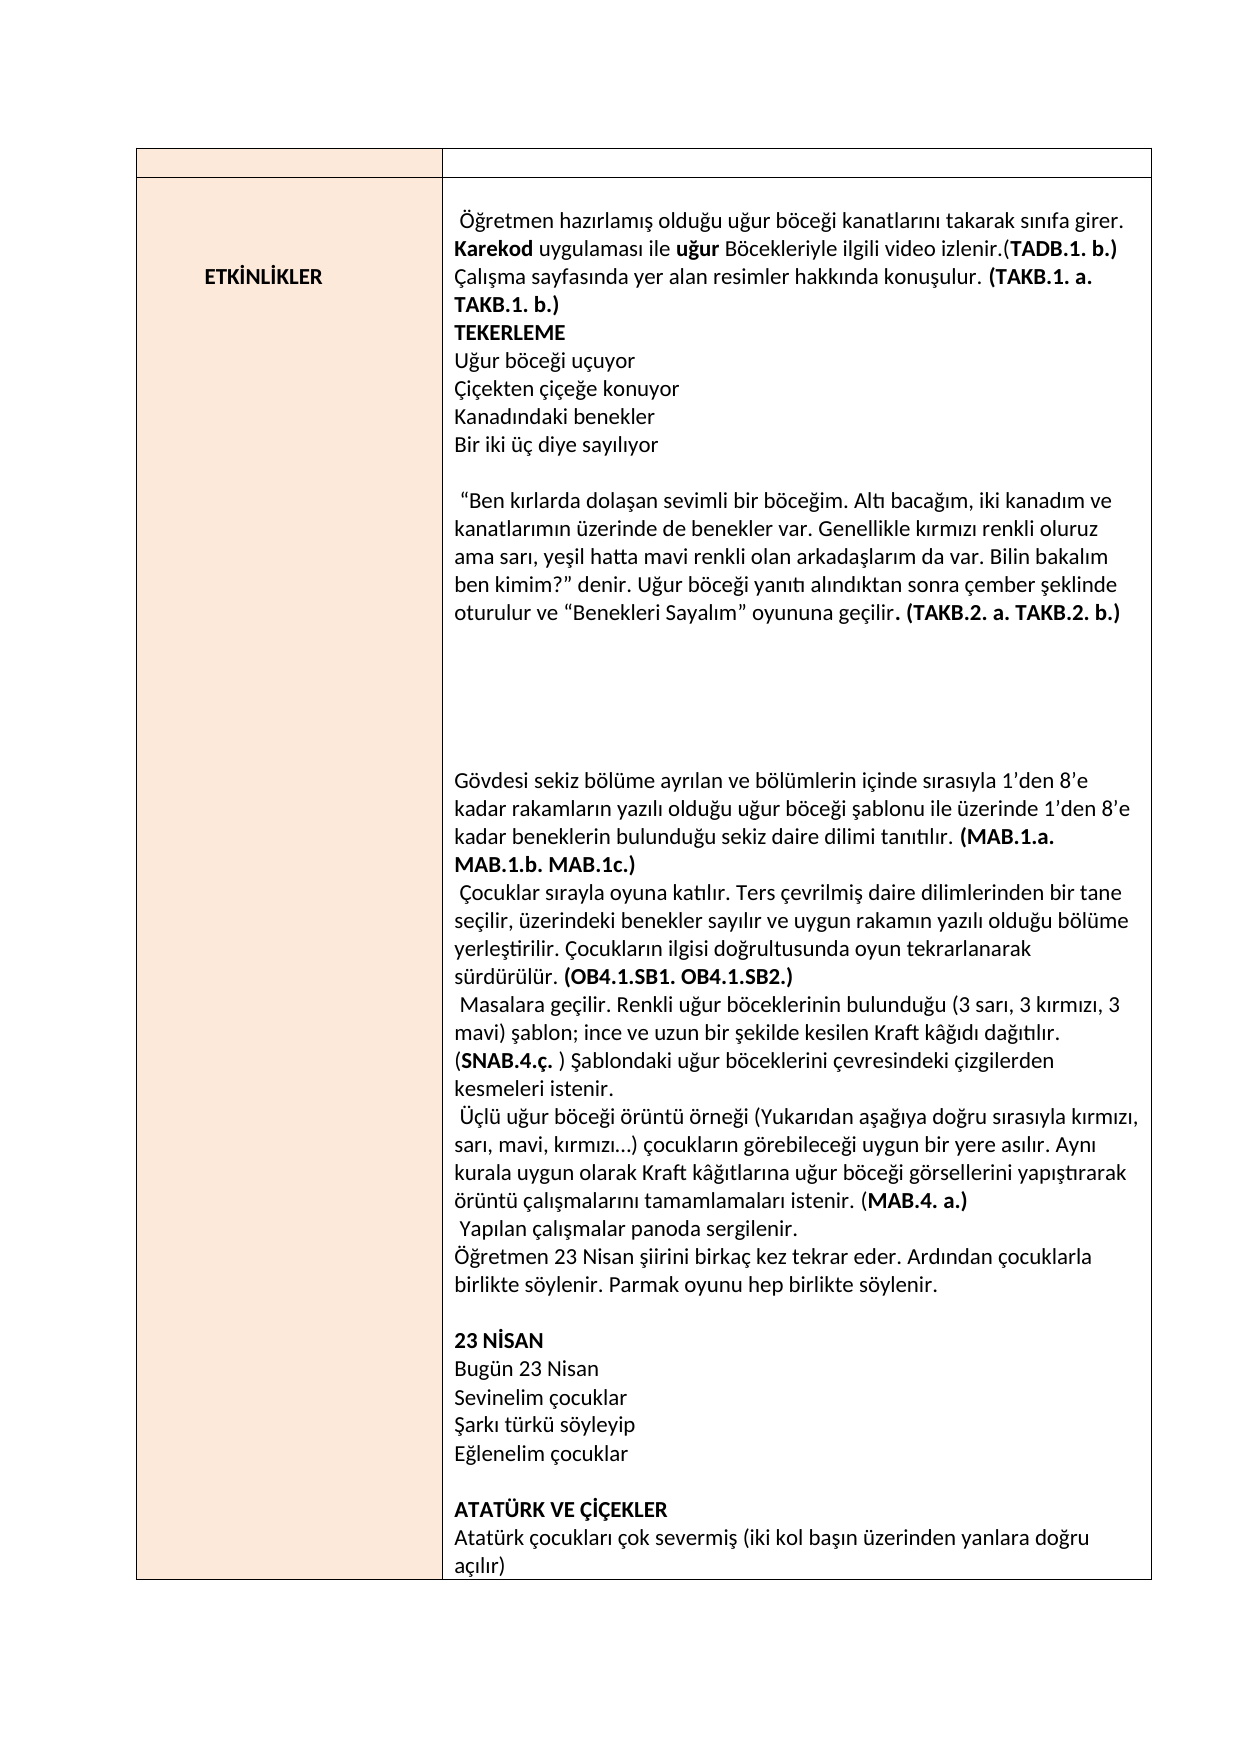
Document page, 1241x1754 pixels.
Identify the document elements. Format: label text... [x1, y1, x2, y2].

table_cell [137, 149, 442, 177]
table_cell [443, 149, 1151, 177]
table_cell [443, 178, 1151, 1579]
table_cell ETKİNLİKLER [137, 178, 442, 1579]
